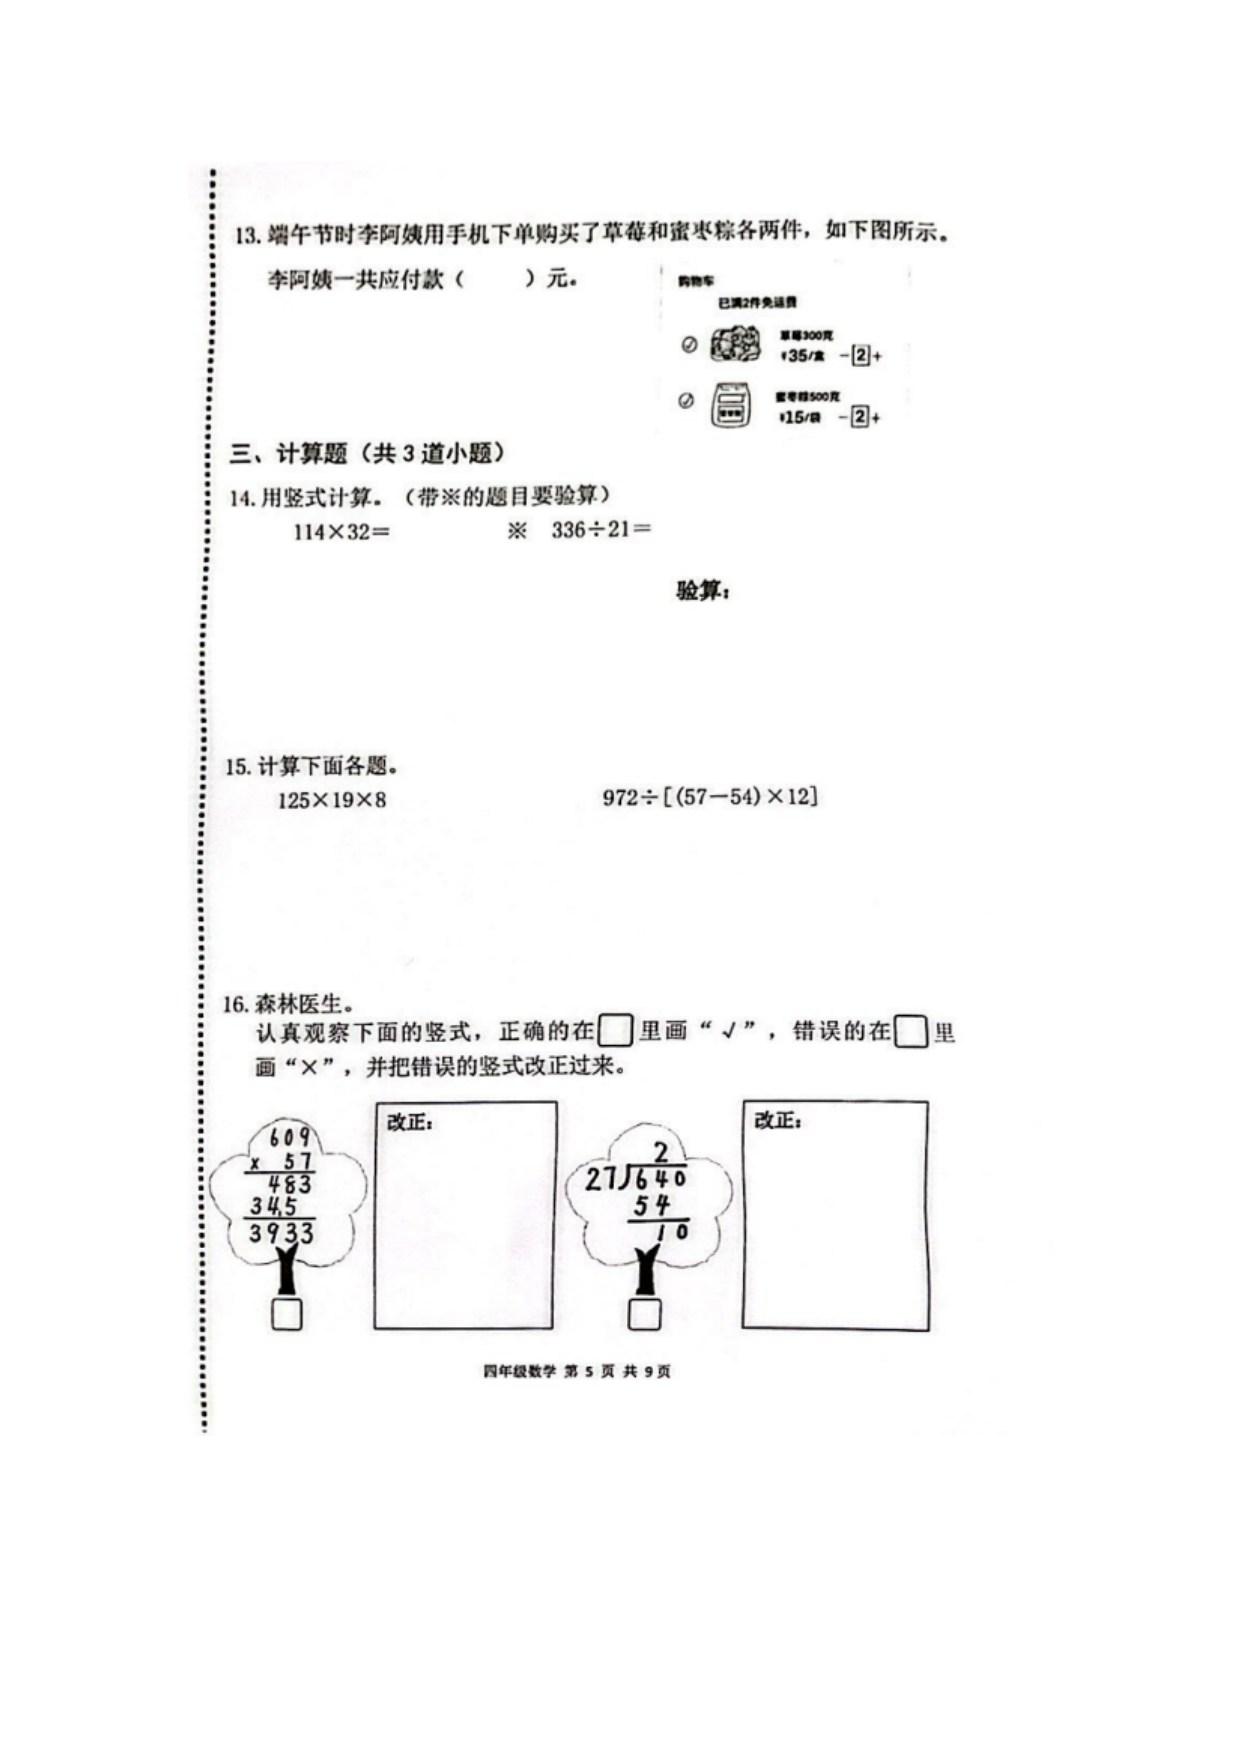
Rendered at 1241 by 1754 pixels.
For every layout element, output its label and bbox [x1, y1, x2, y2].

picture [187, 162, 1053, 1466]
